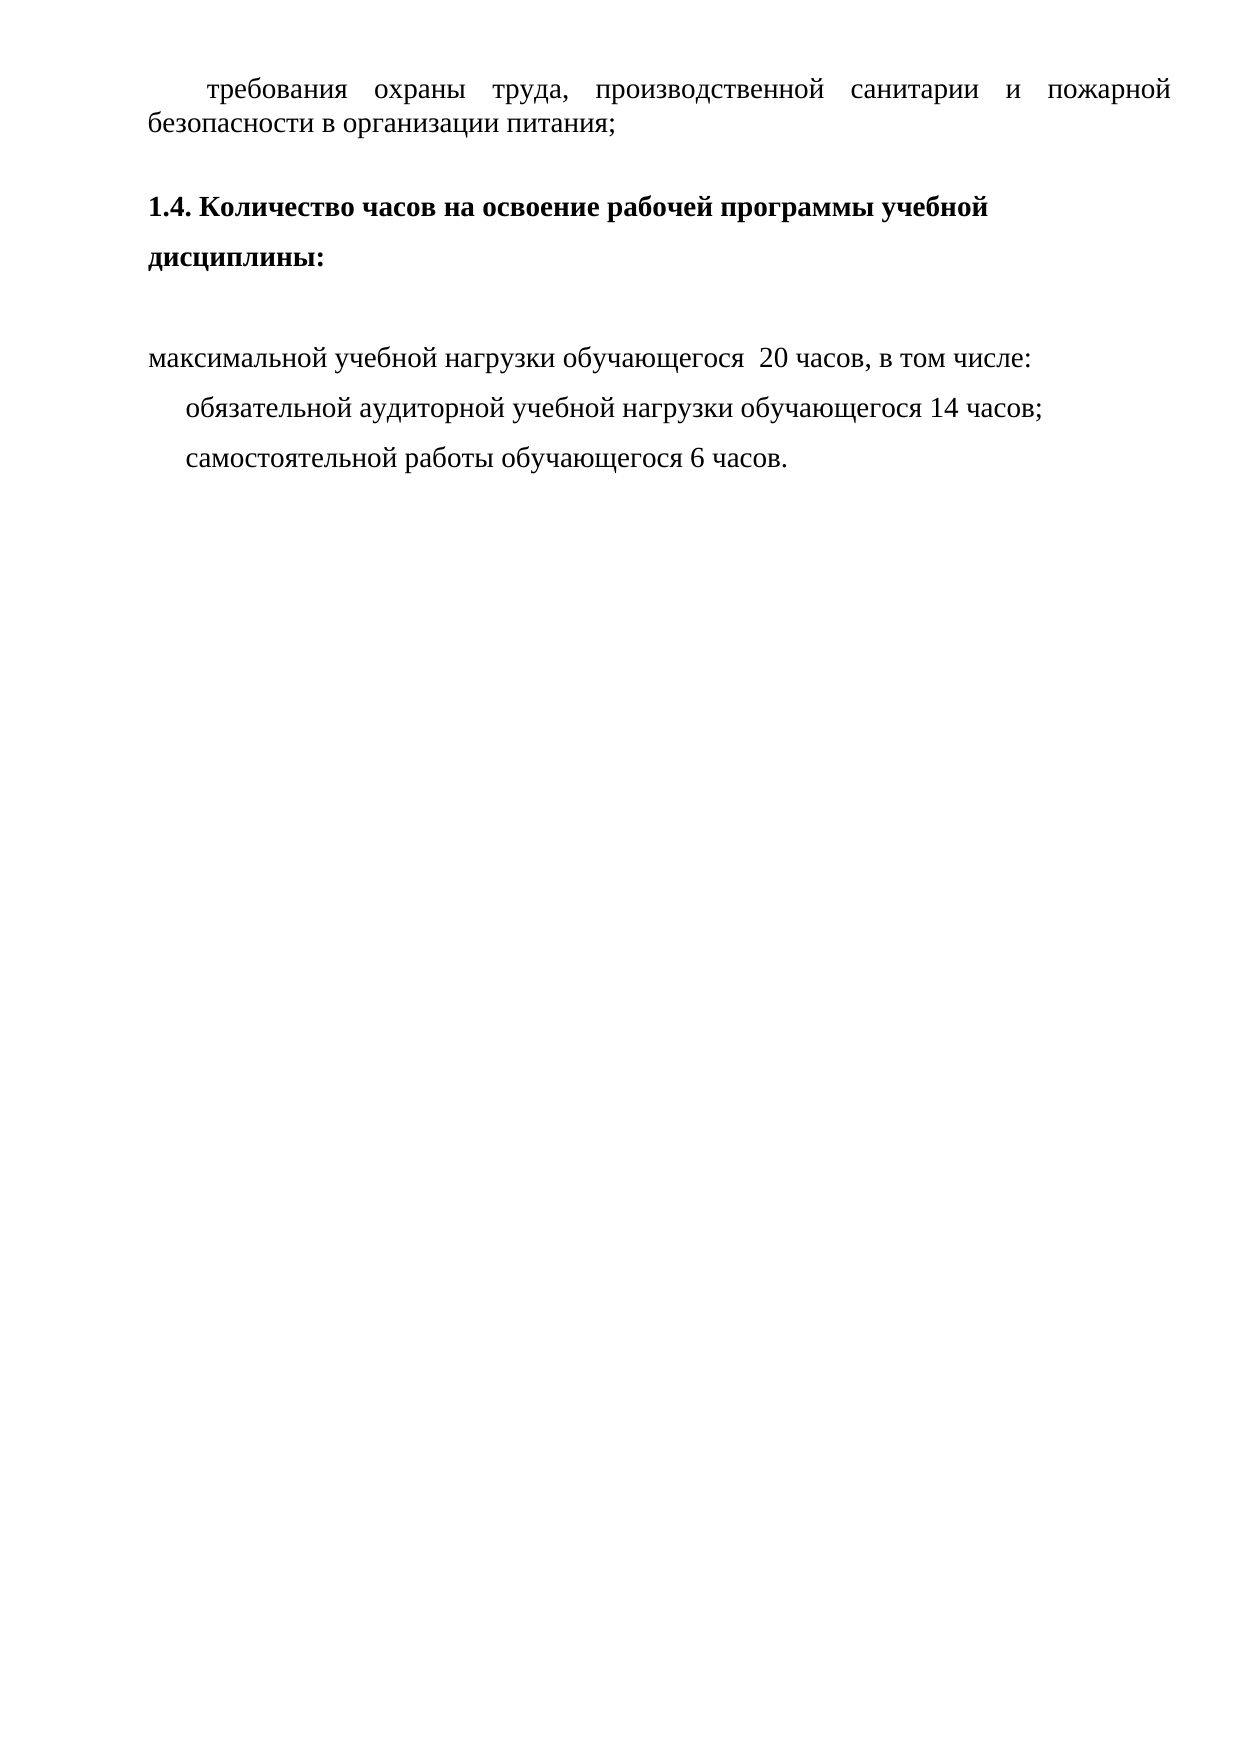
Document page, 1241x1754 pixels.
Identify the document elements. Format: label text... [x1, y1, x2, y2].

text максимальной учебной нагрузки обучающегося 20 часов, в том числе: обязательной аудиторной учебной нагрузки обучающегося 14 часов; самостоятельной работы обучающегося 6 часов. [148, 340, 1101, 474]
text требования охраны труда, производственной санитарии и пожарной безопасности в организации питания; [147, 72, 1171, 139]
text 1.4. Количество часов на освоение рабочей программы учебной дисциплины: [148, 189, 1171, 273]
